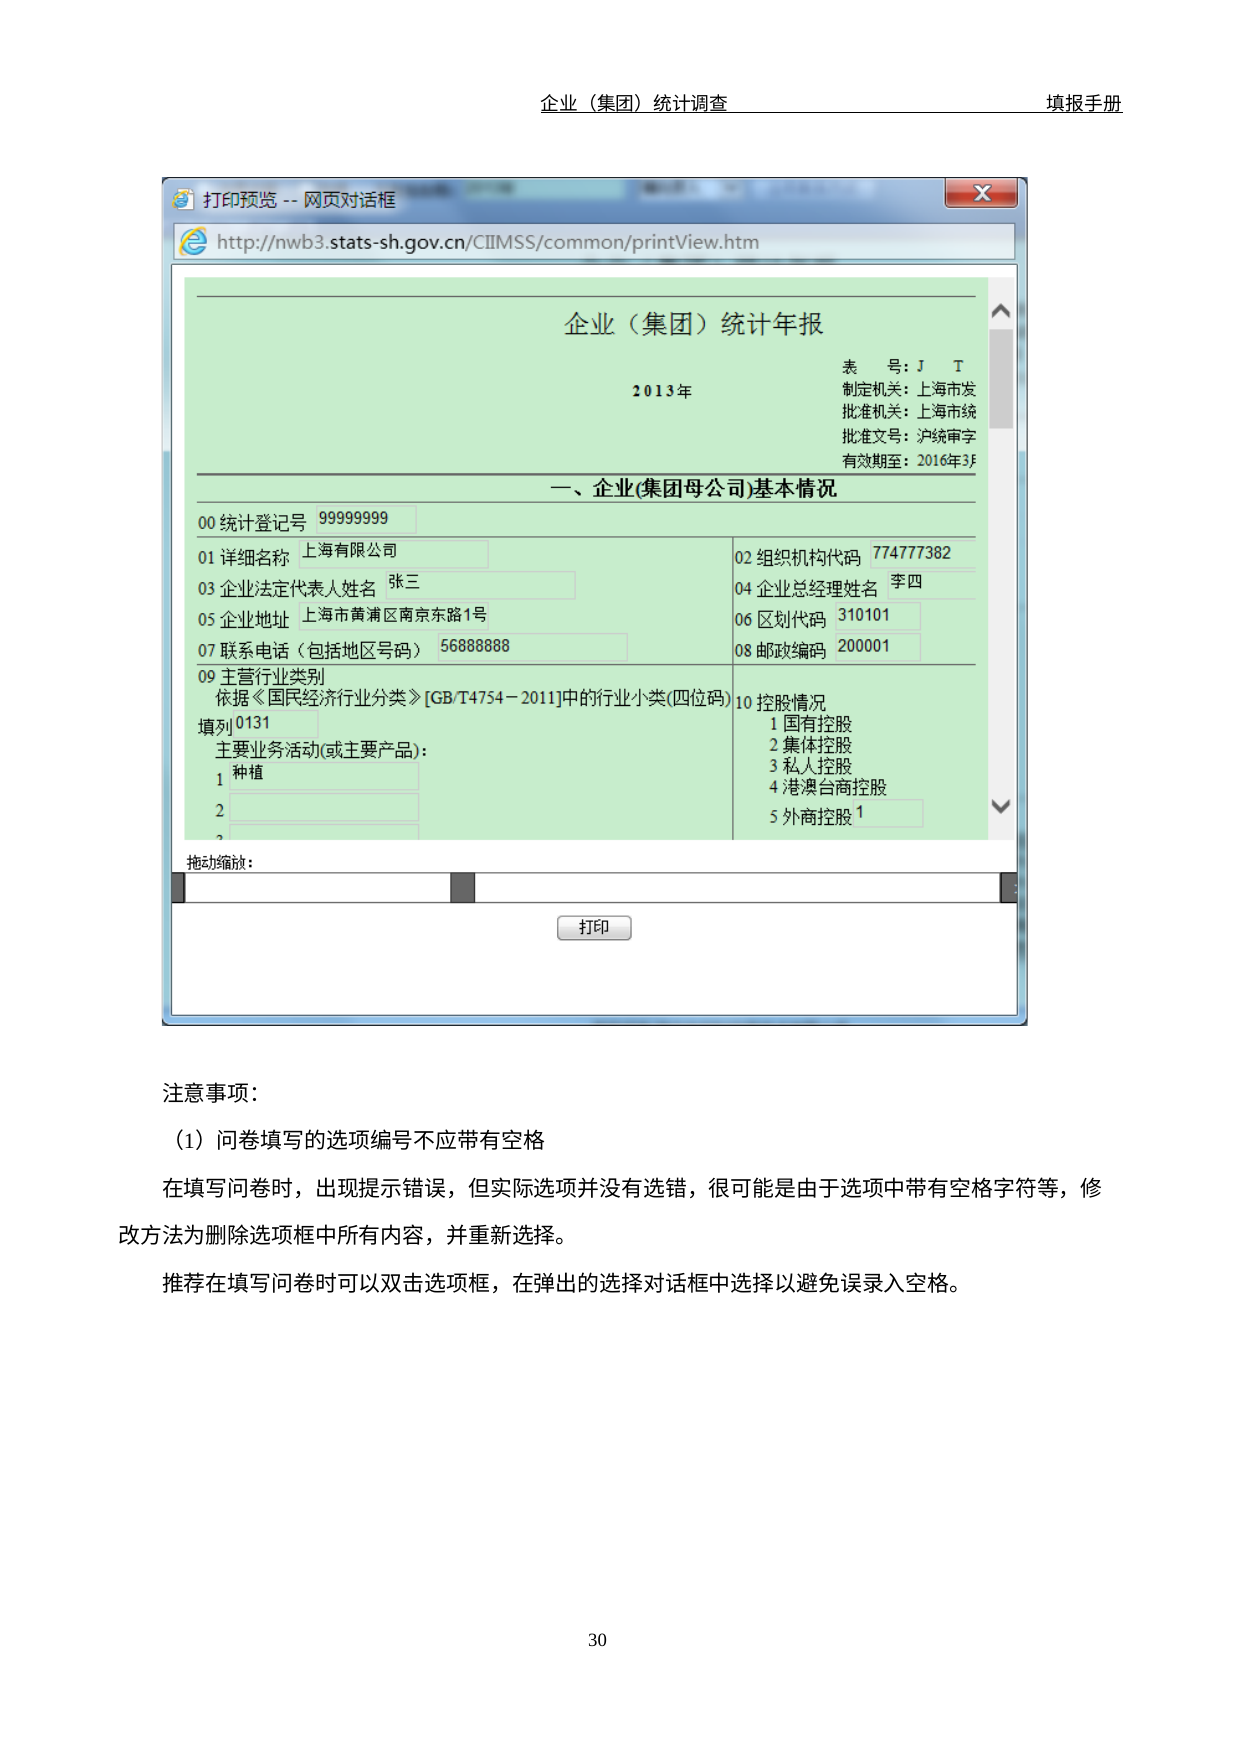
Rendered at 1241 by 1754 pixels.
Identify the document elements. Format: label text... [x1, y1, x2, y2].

text 在填写问卷时，出现提示错误，但实际选项并没有选错，很可能是由于选项中带有空格字符等，修改方法为删除选项框中所有内容，并重新选择。 [118, 1171, 1122, 1250]
text 推荐在填写问卷时可以双击选项框，在弹出的选择对话框中选择以避免误录入空格。 [118, 1266, 1122, 1298]
text （1）问卷填写的选项编号不应带有空格 [118, 1123, 1122, 1155]
text 注意事项： [118, 1076, 1122, 1108]
picture [161, 177, 1028, 1026]
